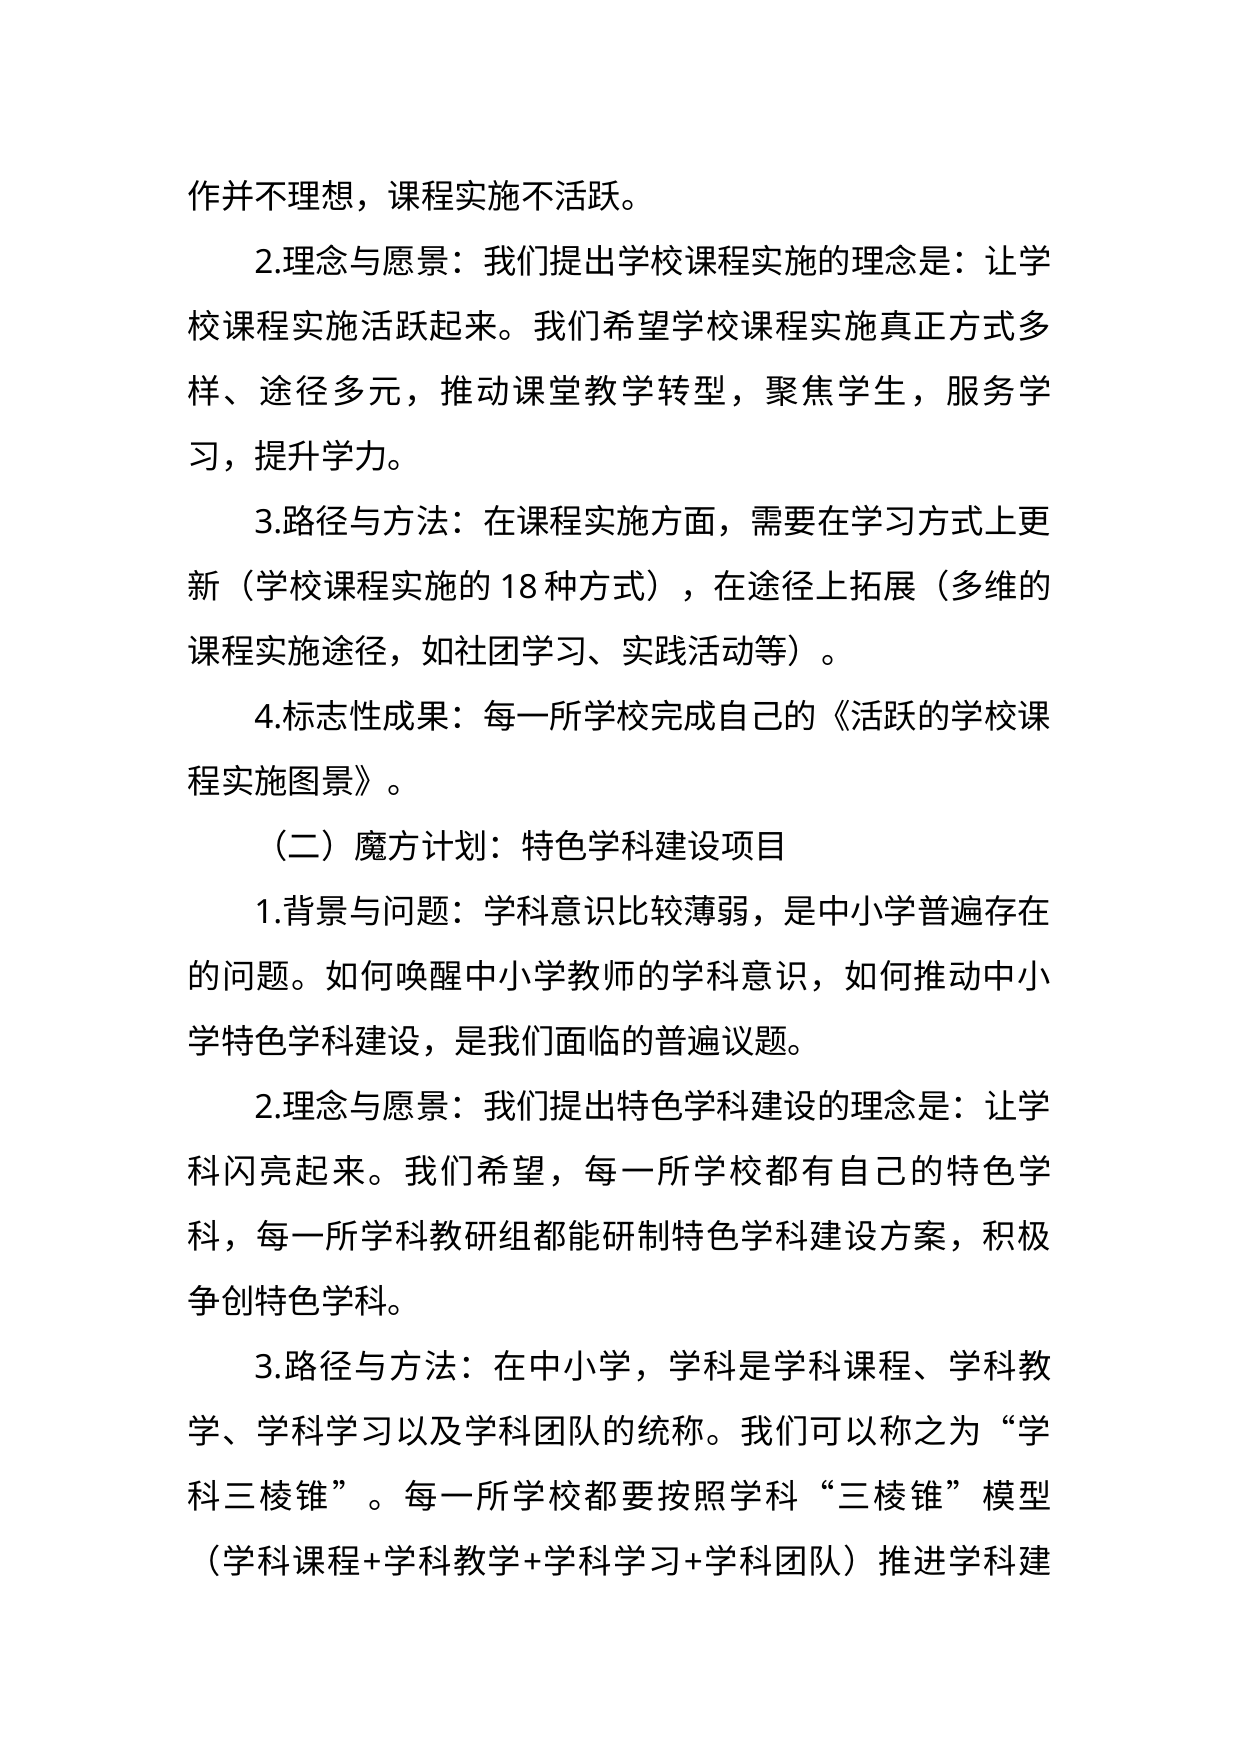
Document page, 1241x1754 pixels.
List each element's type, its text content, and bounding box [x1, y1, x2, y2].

text （二）魔方计划：特色学科建设项目 [187, 812, 1053, 877]
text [187, 1332, 1053, 1592]
text 2.理念与愿景：我们提出学校课程实施的理念是：让学校课程实施活跃起来。我们希望学校课程实施真正方式多样、途径多元，推动课堂教学转型，聚焦学生，服务学习，提升学力。 [187, 227, 1053, 487]
text 2.理念与愿景：我们提出特色学科建设的理念是：让学科闪亮起来。我们希望，每一所学校都有自己的特色学科，每一所学科教研组都能研制特色学科建设方案，积极争创特色学科。 [187, 1072, 1053, 1332]
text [187, 162, 1053, 227]
text 4.标志性成果：每一所学校完成自己的《活跃的学校课程实施图景》。 [187, 682, 1053, 812]
text 1.背景与问题：学科意识比较薄弱，是中小学普遍存在的问题。如何唤醒中小学教师的学科意识，如何推动中小学特色学科建设，是我们面临的普遍议题。 [187, 877, 1053, 1072]
text 3.路径与方法：在课程实施方面，需要在学习方式上更新（学校课程实施的18种方式），在途径上拓展（多维的课程实施途径，如社团学习、实践活动等）。 [187, 487, 1053, 682]
